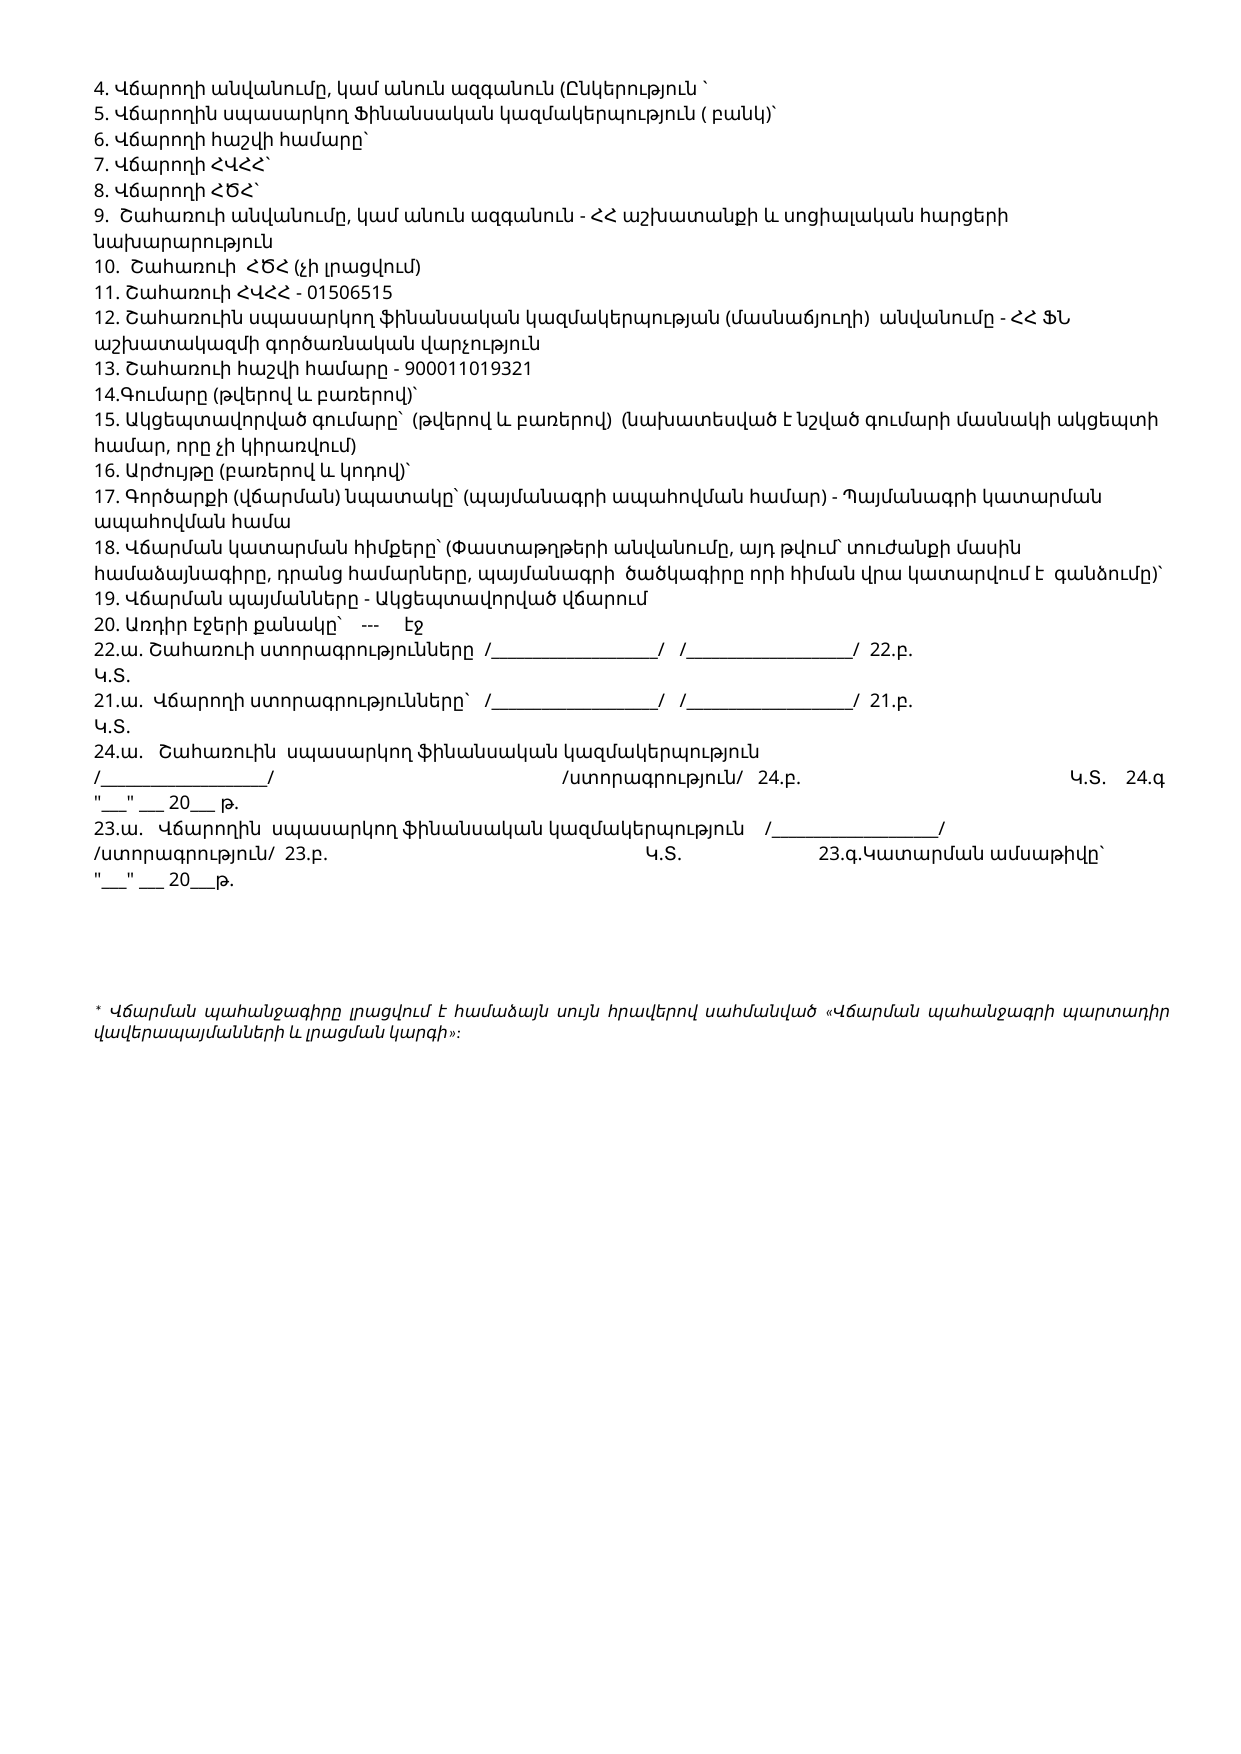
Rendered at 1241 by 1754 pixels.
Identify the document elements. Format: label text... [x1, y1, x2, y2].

text * Վճարման պահանջագիրը լրացվում է համաձայն սույն հրավերով սահմանված «Վճարման պահանջագրի պարտադիր վավերապայմանների և լրացման կարգի»: [94, 1002, 1171, 1042]
